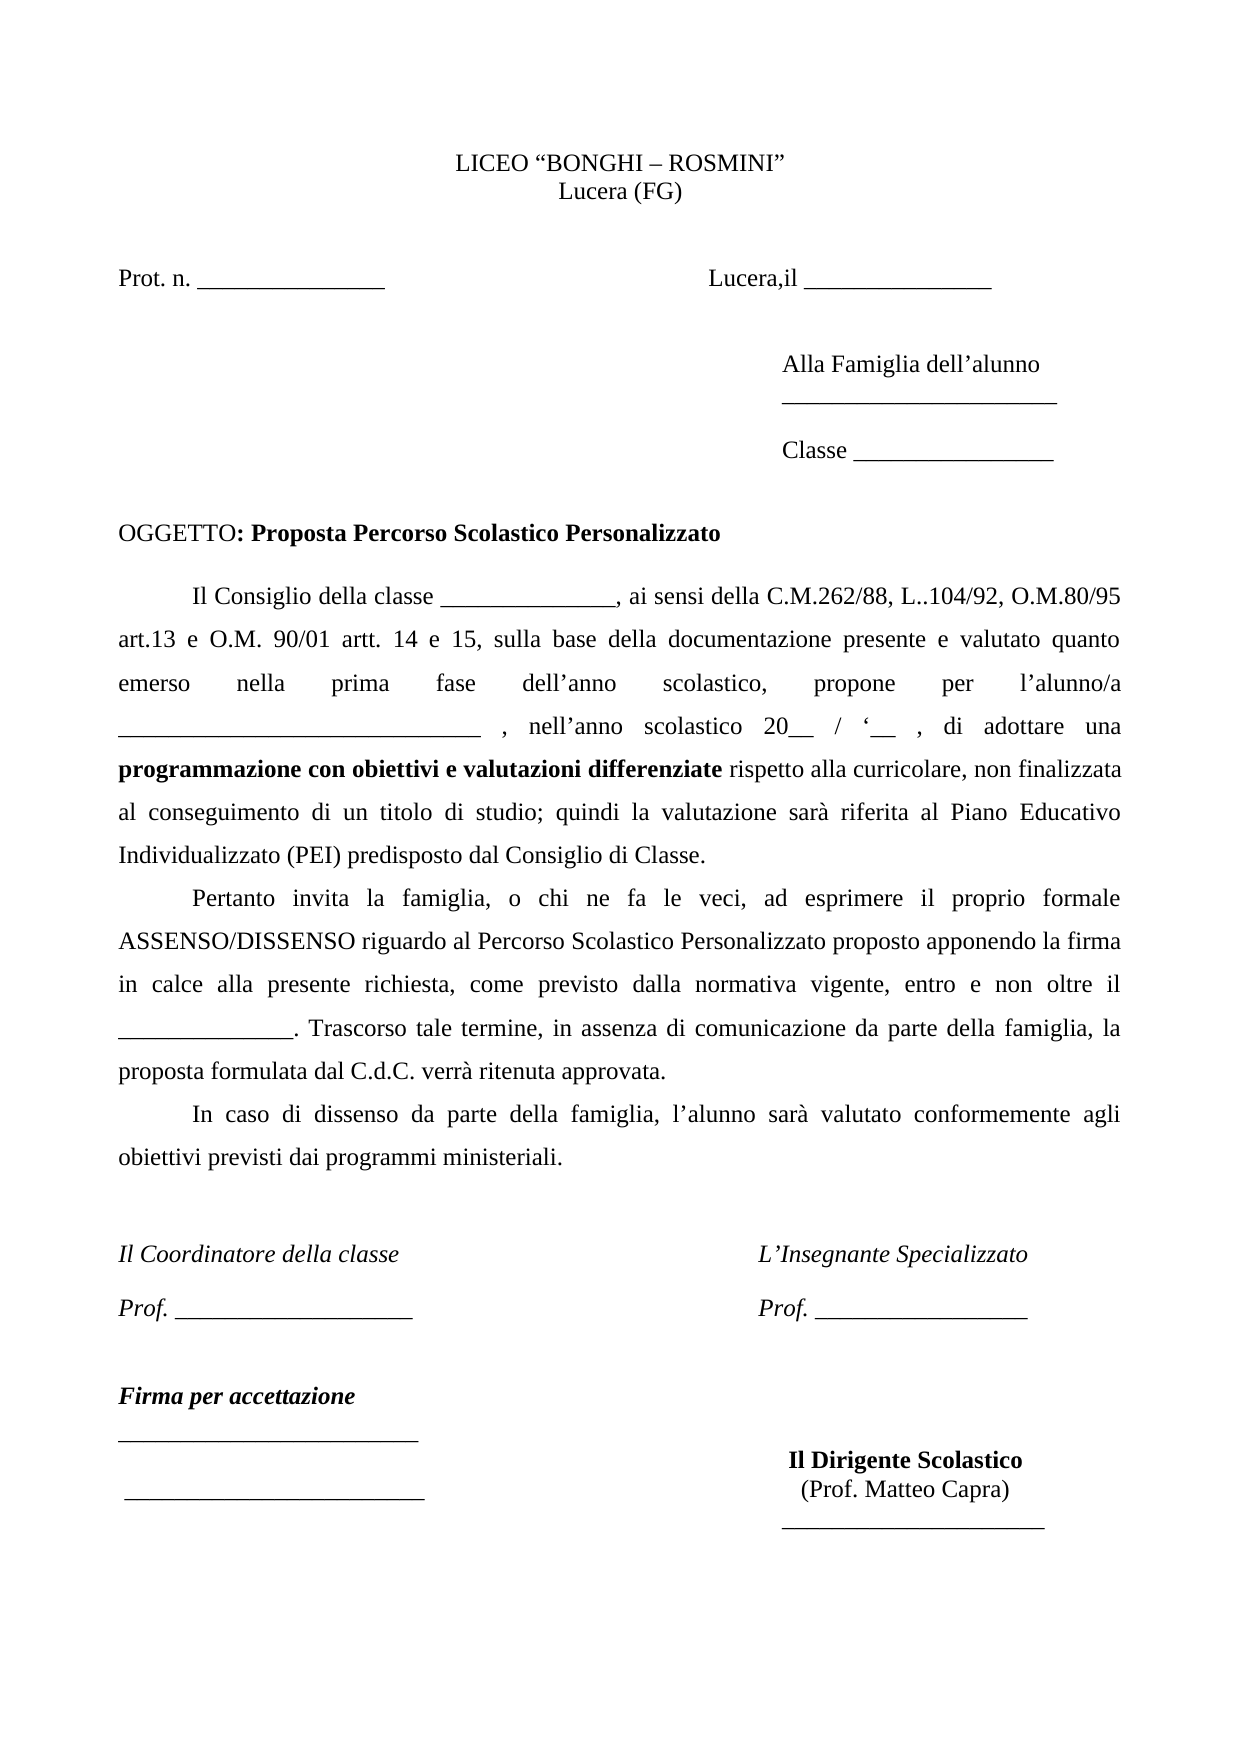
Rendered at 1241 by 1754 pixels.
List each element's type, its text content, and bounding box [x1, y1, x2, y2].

text Lucera (FG) [118, 176, 1122, 205]
text Prot. n. _______________ Lucera,il _______________ [118, 263, 1122, 291]
text ______________________ [118, 378, 1122, 406]
text ________________________ (Prof. Matteo Capra) [118, 1474, 1122, 1503]
subtitle OGGETTO: Proposta Percorso Scolastico Personalizzato [118, 518, 1122, 546]
text ________________________ [118, 1416, 1122, 1445]
text Classe ________________ [118, 435, 1122, 464]
text _____________________ [708, 1503, 1122, 1531]
subtitle Firma per accettazione [118, 1381, 1122, 1410]
text Alla Famiglia dell’alunno [118, 349, 1122, 378]
subtitle Il Coordinatore della classe L’Insegnante Specializzato [118, 1239, 1122, 1268]
subtitle Prof. ___________________ Prof. _________________ [118, 1293, 1122, 1321]
text LICEO “BONGHI – ROSMINI” [118, 148, 1122, 176]
text In caso di dissenso da parte della famiglia, l’alunno sarà valutato conformemente agli obiettivi previsti dai programmi ministeriali. [118, 1099, 1122, 1171]
text Il Consiglio della classe ______________, ai sensi della C.M.262/88, L..104/92, O.M.80/95 art.13 e O.M. 90/01 artt. 14 e 15, sulla base della documentazione presente e valutato quanto emerso nella prima fase dell’anno scolastico, propone per l’alunno/a _____________________________ , nell’anno scolastico 20__ / ‘__ , di adottare una programmazione con obiettivi e valutazioni differenziate rispetto alla curricolare, non finalizzata al conseguimento di un titolo di studio; quindi la valutazione sarà riferita al Piano Educativo Individualizzato (PEI) predisposto dal Consiglio di Classe. [118, 581, 1122, 869]
text Il Dirigente Scolastico [708, 1445, 1122, 1474]
text Pertanto invita la famiglia, o chi ne fa le veci, ad esprimere il proprio formale ASSENSO/DISSENSO riguardo al Percorso Scolastico Personalizzato proposto apponendo la firma in calce alla presente richiesta, come previsto dalla normativa vigente, entro e non oltre il ______________. Trascorso tale termine, in assenza di comunicazione da parte della famiglia, la proposta formulata dal C.d.C. verrà ritenuta approvata. [118, 883, 1122, 1084]
